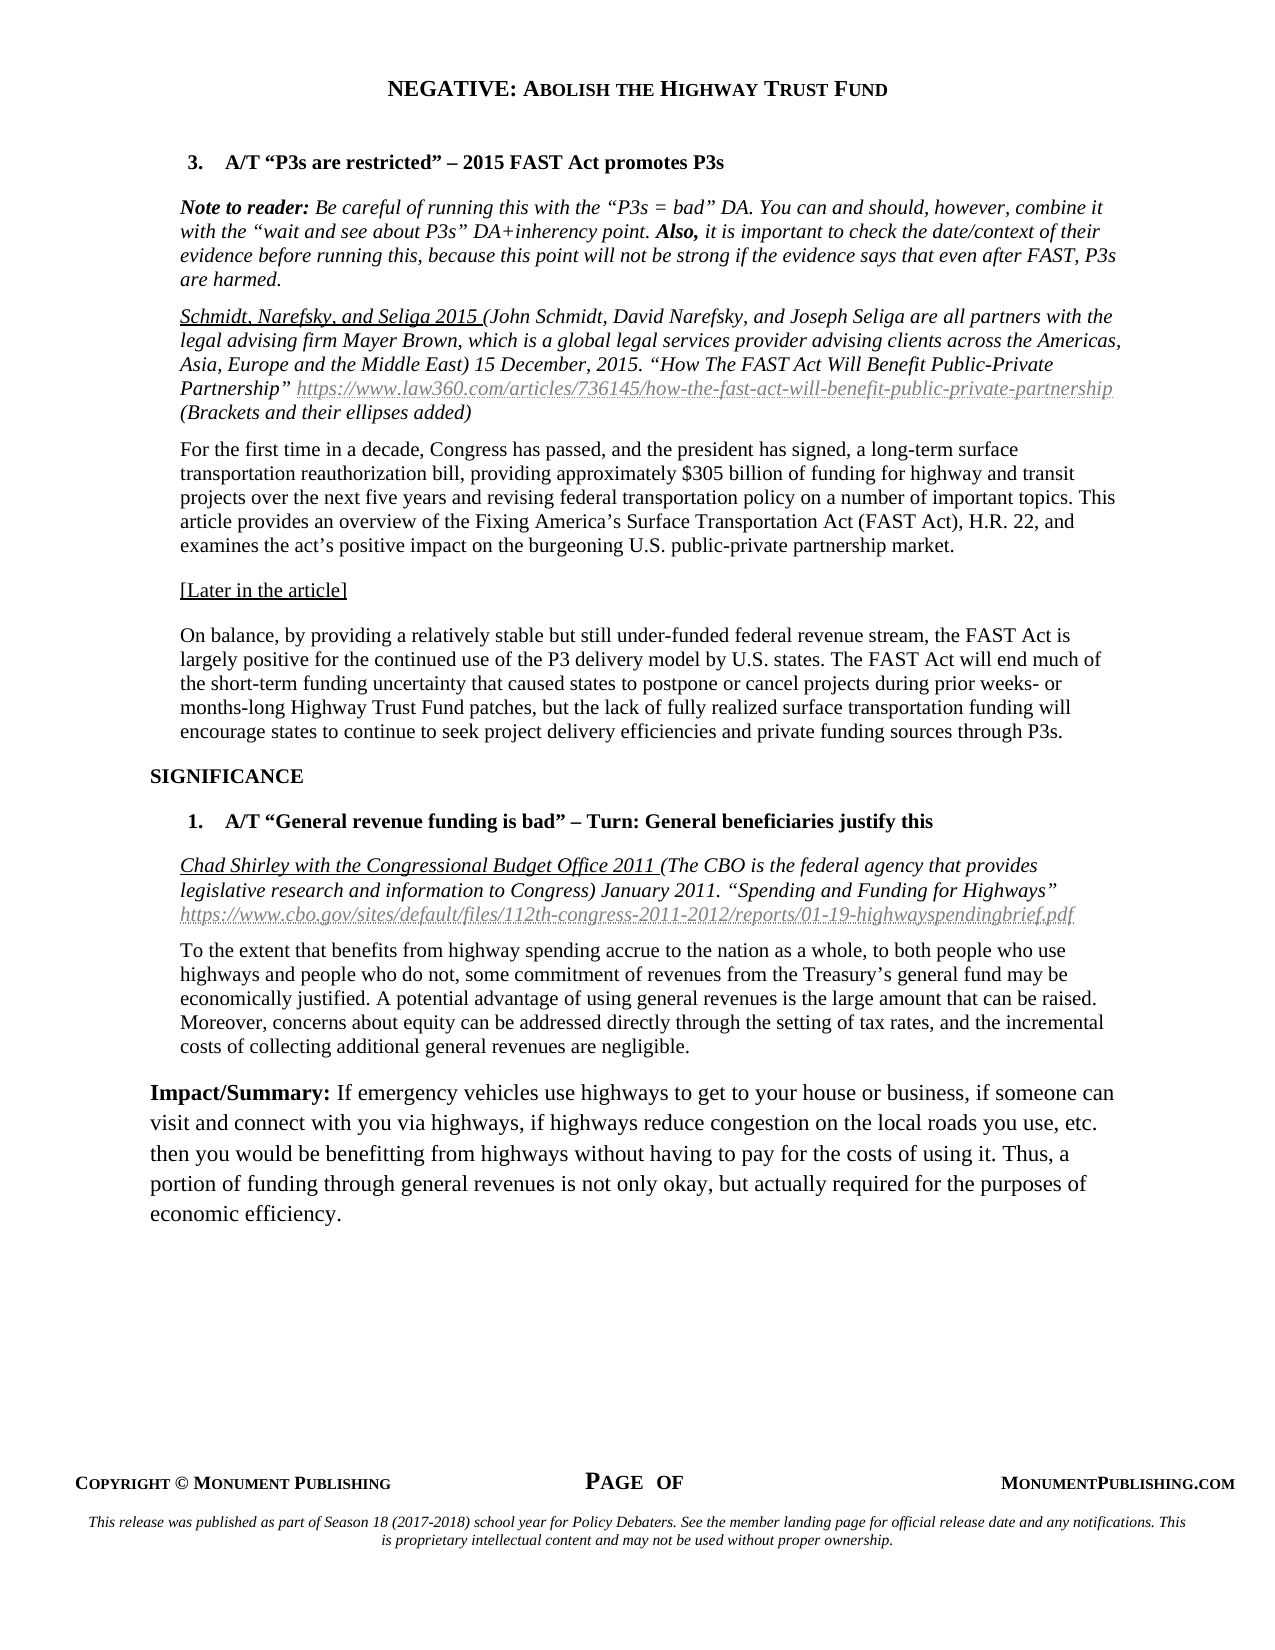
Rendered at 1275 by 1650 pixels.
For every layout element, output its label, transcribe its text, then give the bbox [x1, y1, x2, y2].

text To the extent that benefits from highway spending accrue to the nation as a whole, to both people who use highways and people who do not, some commitment of revenues from the Treasury’s general fund may be economically justified. A potential advantage of using general revenues is the large amount that can be raised. Moreover, concerns about equity can be addressed directly through the setting of tax rates, and the incremental costs of collecting additional general revenues are negligible. [180, 938, 1125, 1058]
text Schmidt, Narefsky, and Seliga 2015 (John Schmidt, David Narefsky, and Joseph Seliga are all partners with the legal advising firm Mayer Brown, which is a global legal services provider advising clients across the Americas, Asia, Europe and the Middle East) 15 December, 2015. “How The FAST Act Will Benefit Public-Private Partnership” https://www.law360.com/articles/736145/how-the-fast-act-will-benefit-public-private-partnership (Brackets and their ellipses added) [180, 304, 1125, 424]
text On balance, by providing a relatively stable but still under-funded federal revenue stream, the FAST Act is largely positive for the continued use of the P3 delivery model by U.S. states. The FAST Act will end much of the short-term funding uncertainty that caused states to postpone or cancel projects during prior weeks- or months-long Highway Trust Fund patches, but the lack of fully realized surface transportation funding will encourage states to continue to seek project delivery efficiencies and private funding sources through P3s. [180, 622, 1125, 743]
text [Later in the article] [180, 578, 1125, 602]
text SIGNIFICANCE [150, 764, 1125, 788]
text Chad Shirley with the Congressional Budget Office 2011 (The CBO is the federal agency that provides legislative research and information to Congress) January 2011. “Spending and Funding for Highways” https://www.cbo.gov/sites/default/files/112th-congress-2011-2012/reports/01-19-highwayspendingbrief.pdf [180, 853, 1125, 926]
text For the first time in a decade, Congress has passed, and the president has signed, a long-term surface transportation reauthorization bill, providing approximately $305 billion of funding for highway and transit projects over the next five years and revising federal transportation policy on a number of important topics. This article provides an overview of the Fixing America’s Surface Transportation Act (FAST Act), H.R. 22, and examines the act’s positive impact on the burgeoning U.S. public-private partnership market. [180, 436, 1125, 557]
text Impact/Summary: If emergency vehicles use highways to get to your house or business, if someone can visit and connect with you via highways, if highways reduce congestion on the local roads you use, etc. then you would be benefitting from highways without having to pay for the costs of using it. Thus, a portion of funding through general revenues is not only okay, but actually required for the purposes of economic efficiency. [150, 1079, 1125, 1226]
list A/T “General revenue funding is bad” – Turn: General beneficiaries justify this [187, 808, 1125, 833]
text Note to reader: Be careful of running this with the “P3s = bad” DA. You can and should, however, combine it with the “wait and see about P3s” DA+inherency point. Also, it is important to check the date/context of their evidence before running this, because this point will not be strong if the evidence says that even after FAST, P3s are harmed. [180, 195, 1125, 291]
list A/T “P3s are restricted” – 2015 FAST Act promotes P3s [187, 150, 1125, 174]
